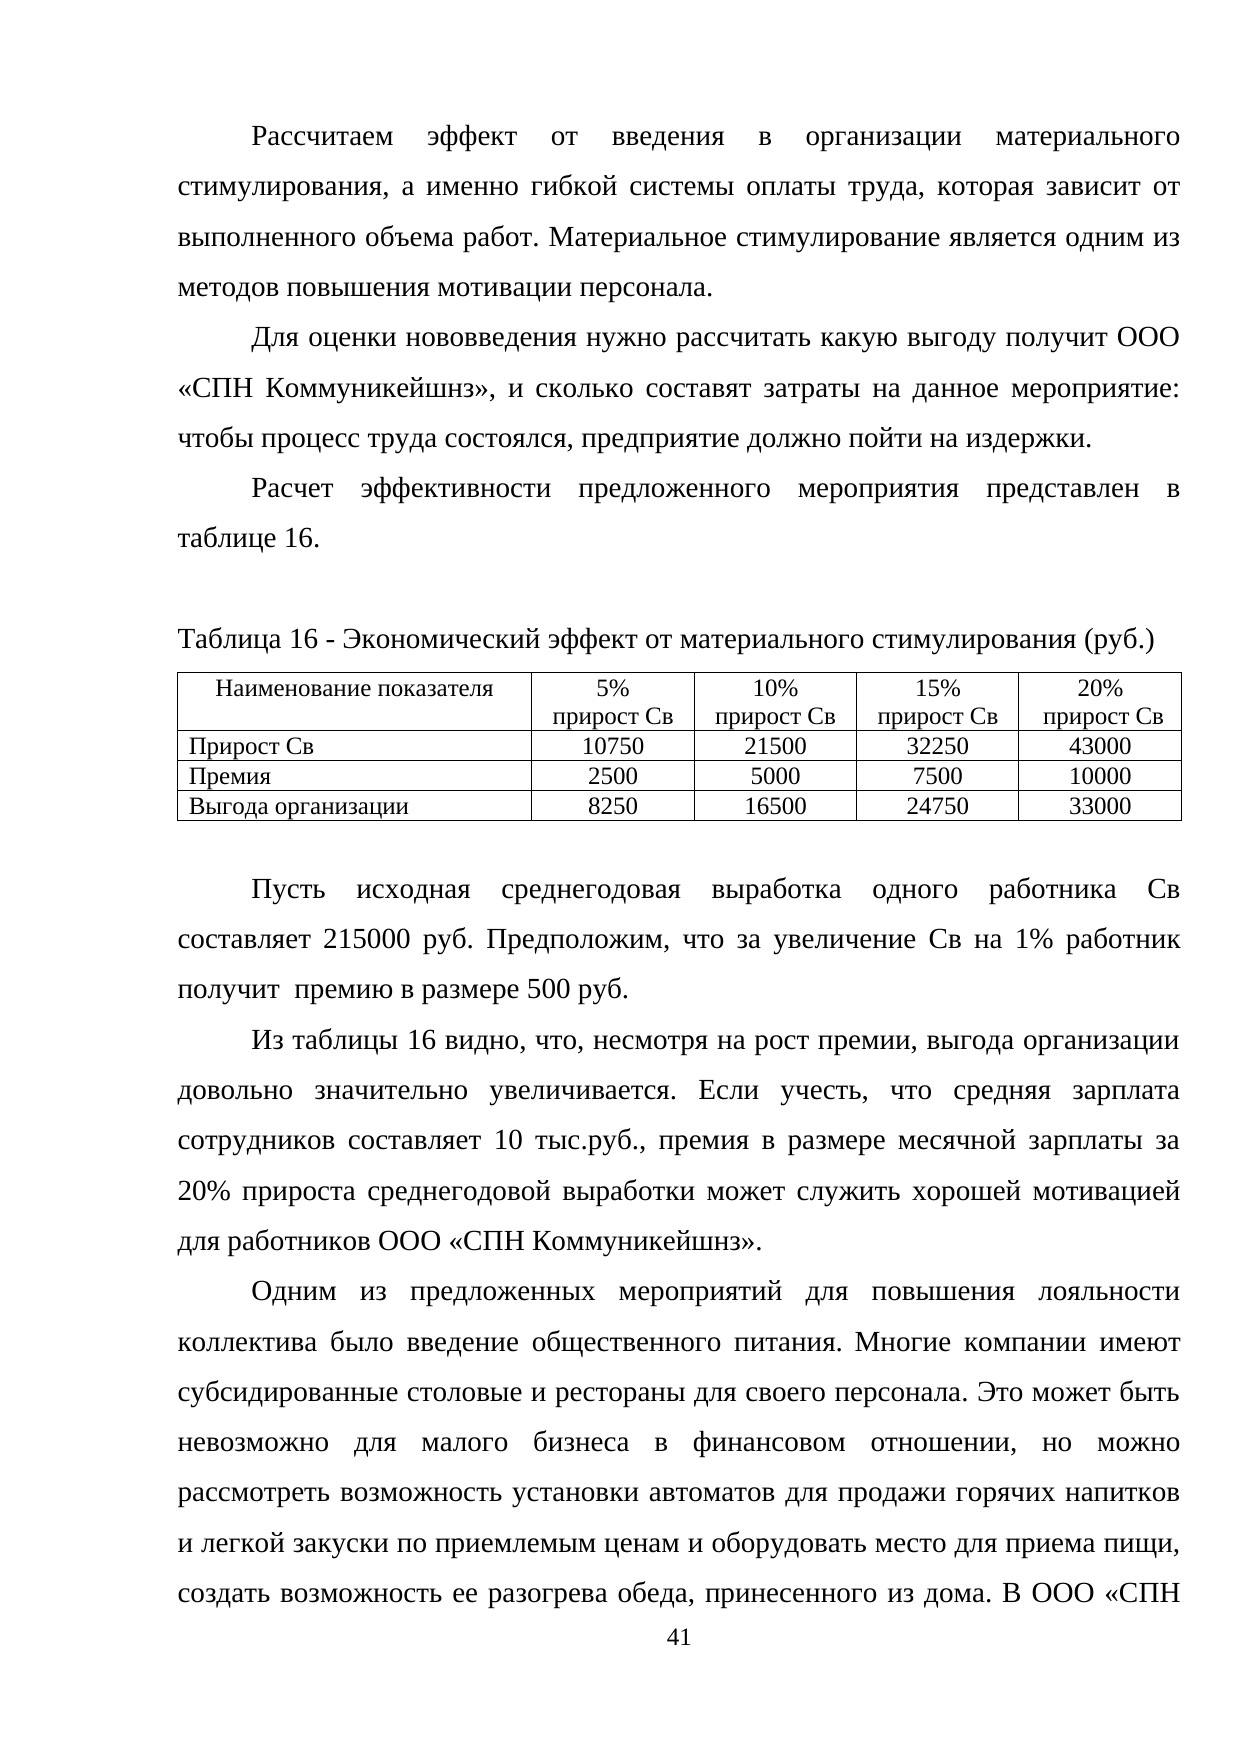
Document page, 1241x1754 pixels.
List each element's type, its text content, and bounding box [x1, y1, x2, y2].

table_header 5% прирост Св [532, 673, 694, 730]
table_cell 10000 [1019, 761, 1181, 790]
table_cell 32250 [857, 731, 1018, 760]
table_cell 33000 [1019, 791, 1181, 819]
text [177, 1273, 1181, 1609]
table_cell 24750 [857, 791, 1018, 819]
text Расчет эффективности предложенного мероприятия представлен в таблице 16. [177, 470, 1181, 554]
table_cell 8250 [532, 791, 694, 819]
table_cell 2500 [532, 761, 694, 790]
table_cell Выгода организации [178, 791, 531, 819]
text Таблица 16 - Экономический эффект от материального стимулирования (руб.) [177, 621, 1181, 655]
table_cell 16500 [695, 791, 856, 819]
table_cell 43000 [1019, 731, 1181, 760]
table_cell 21500 [695, 731, 856, 760]
table_header 15% прирост Св [857, 673, 1018, 730]
table_cell Прирост Св [178, 731, 531, 760]
table_header Наименование показателя [178, 673, 531, 730]
text Пусть исходная среднегодовая выработка одного работника Св составляет 215000 руб. Предположим, что за увеличение Св на 1% работник получит премию в размере 500 руб. [177, 871, 1181, 1005]
table_cell 5000 [695, 761, 856, 790]
table_cell Премия [178, 761, 531, 790]
table_cell 7500 [857, 761, 1018, 790]
text Из таблицы 16 видно, что, несмотря на рост премии, выгода организации довольно значительно увеличивается. Если учесть, что средняя зарплата сотрудников составляет 10 тыс.руб., премия в размере месячной зарплаты за 20% прироста среднегодовой выработки может служить хорошей мотивацией для работников ООО «СПН Коммуникейшнз». [177, 1022, 1181, 1257]
text Рассчитаем эффект от введения в организации материального стимулирования, а именно гибкой системы оплаты труда, которая зависит от выполненного объема работ. Материальное стимулирование является одним из методов повышения мотивации персонала. [177, 118, 1181, 303]
text Для оценки нововведения нужно рассчитать какую выгоду получит ООО «СПН Коммуникейшнз», и сколько составят затраты на данное мероприятие: чтобы процесс труда состоялся, предприятие должно пойти на издержки. [177, 319, 1181, 453]
table_header 10% прирост Св [695, 673, 856, 730]
table_cell 10750 [532, 731, 694, 760]
table_header 20% прирост Св [1019, 673, 1181, 730]
